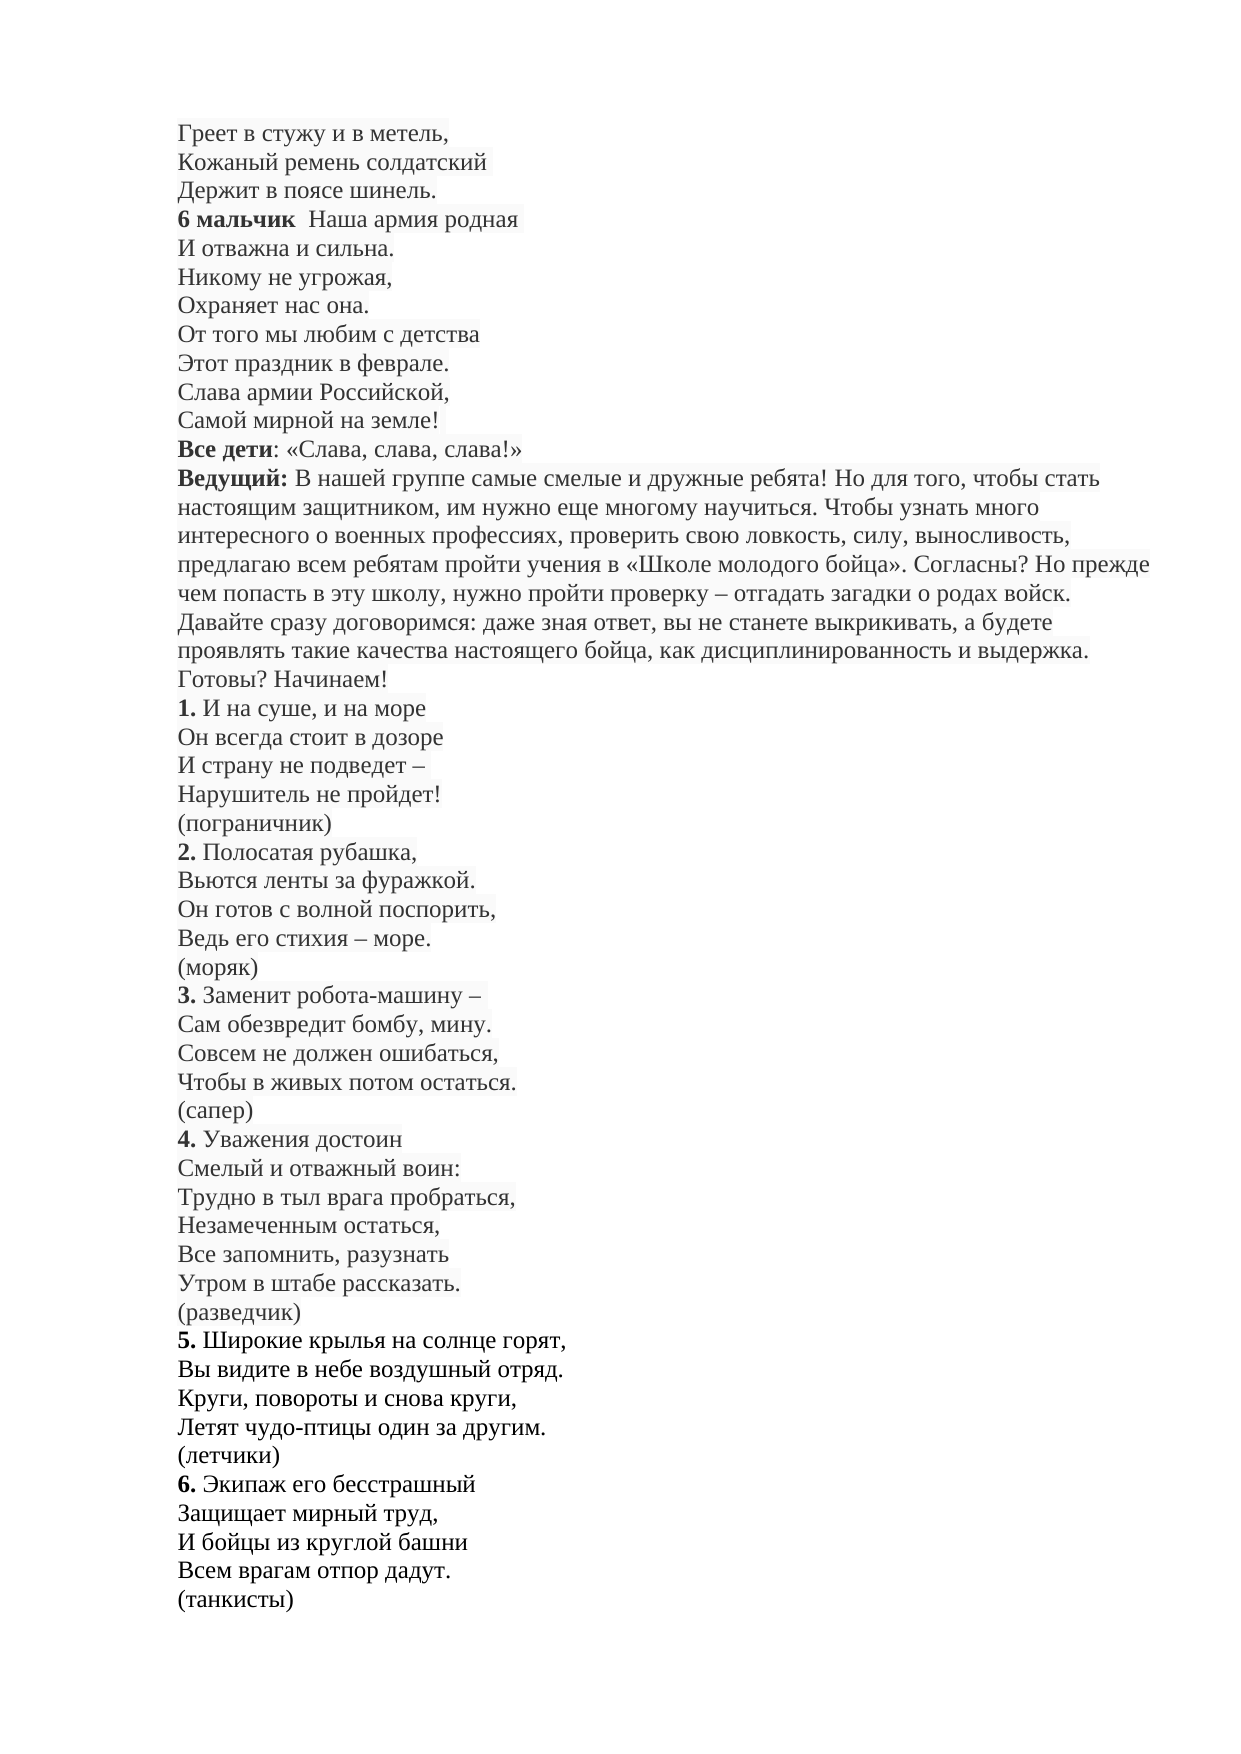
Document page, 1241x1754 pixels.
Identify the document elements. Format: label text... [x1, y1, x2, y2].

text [177, 463, 1152, 1613]
